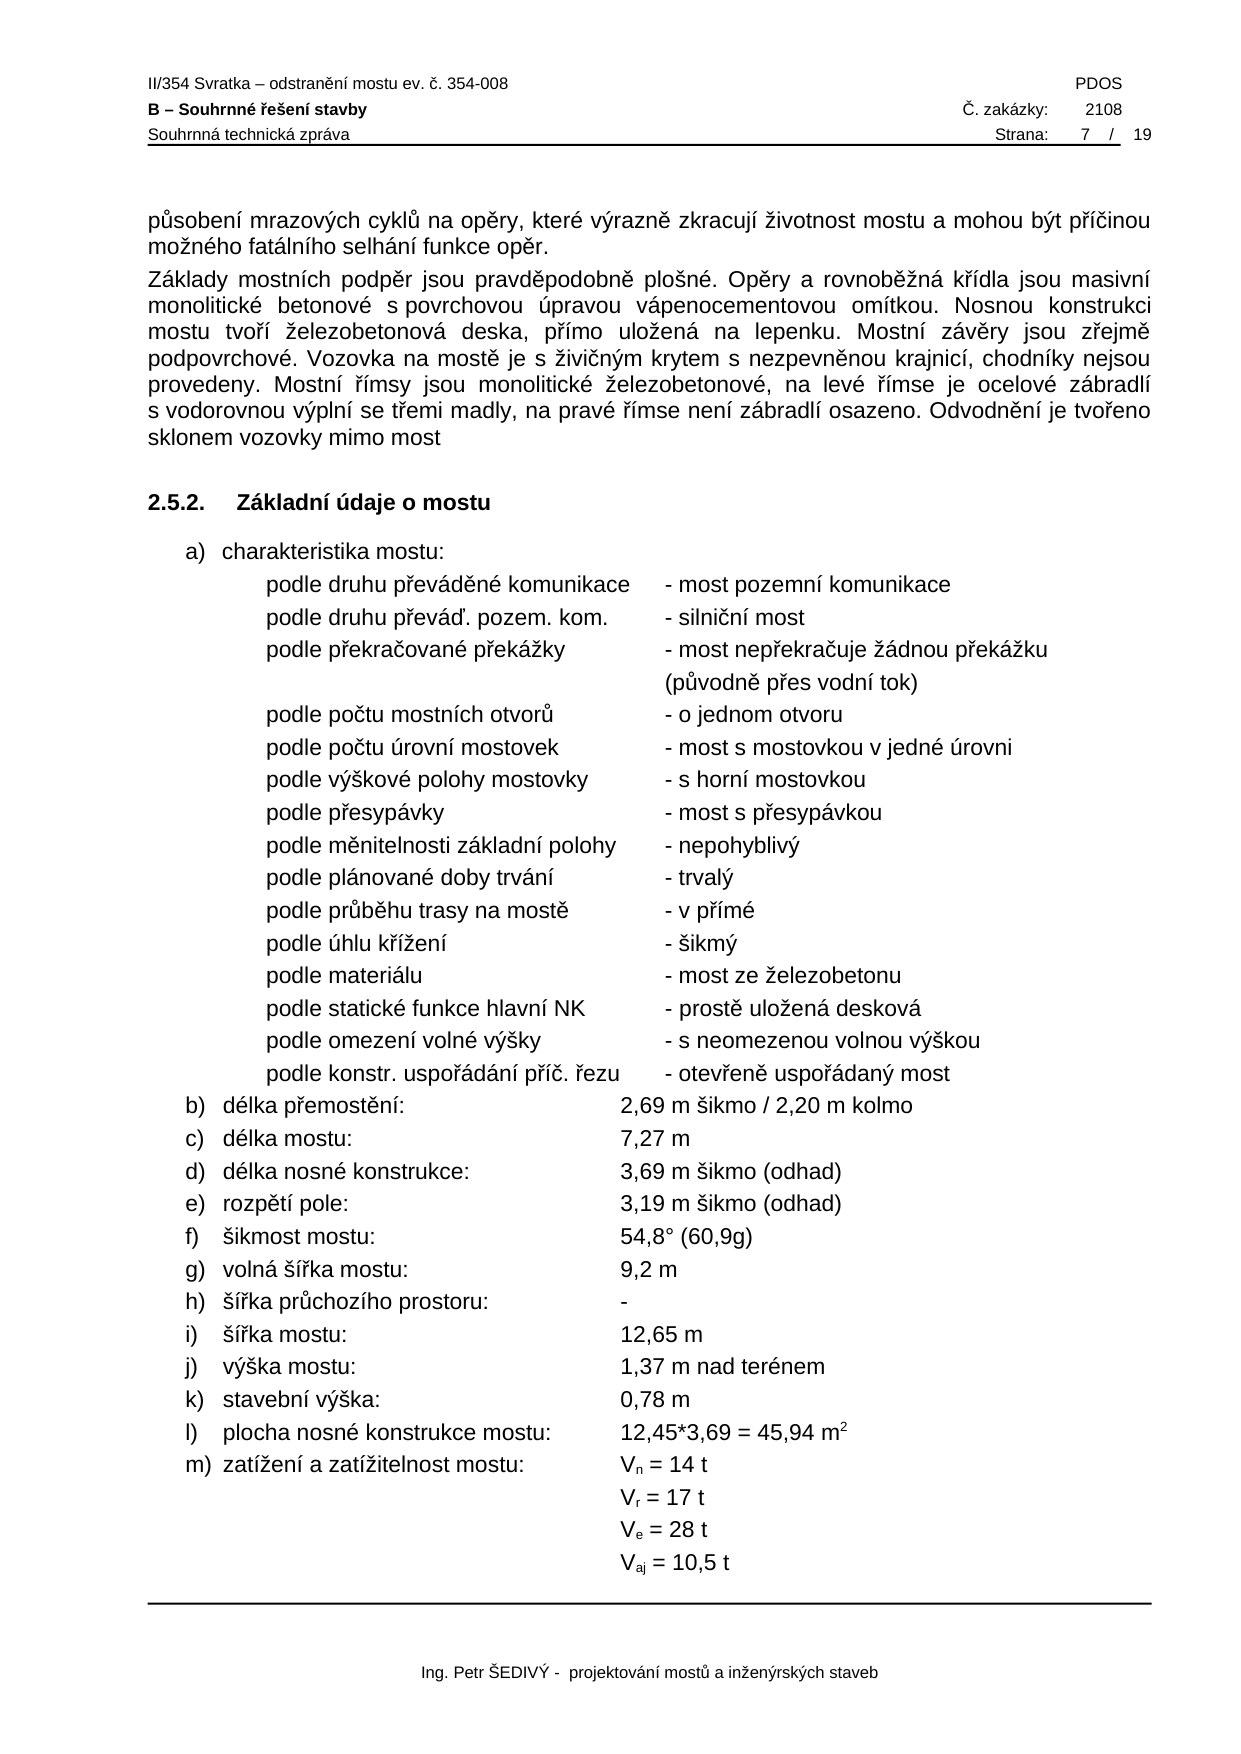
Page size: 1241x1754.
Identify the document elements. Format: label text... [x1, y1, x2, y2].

list šířka průchozího prostoru: - [185, 1288, 1152, 1314]
list výška mostu: 1,37 m nad terénem [185, 1353, 1152, 1380]
list podle průběhu trasy na mostě - v přímé [266, 897, 1152, 923]
list Vr = 17 t [223, 1484, 1152, 1510]
list podle přesypávky - most s přesypávkou [266, 799, 1152, 825]
list podle plánované doby trvání - trvalý [266, 864, 1152, 891]
list podle druhu převáděné komunikace - most pozemní komunikace [266, 571, 1152, 597]
list Vaj = 10,5 t [223, 1549, 1152, 1575]
list volná šířka mostu: 9,2 m [185, 1256, 1152, 1282]
list podle počtu úrovní mostovek - most s mostovkou v jedné úrovni [266, 734, 1152, 760]
text Základy mostních podpěr jsou pravděpodobně plošné. Opěry a rovnoběžná křídla jsou masivní monolitické betonové s povrchovou úpravou vápenocementovou omítkou. Nosnou konstrukci mostu tvoří železobetonová deska, přímo uložená na lepenku. Mostní závěry jsou zřejmě podpovrchové. Vozovka na mostě je s živičným krytem s nezpevněnou krajnicí, chodníky nejsou provedeny. Mostní římsy jsou monolitické železobetonové, na levé římse je ocelové zábradlí s vodorovnou výplní se třemi madly, na pravé římse není zábradlí osazeno. Odvodnění je tvořeno sklonem vozovky mimo most [148, 266, 1152, 450]
list délka nosné konstrukce: 3,69 m šikmo (odhad) [185, 1158, 1152, 1184]
list šikmost mostu: 54,8° (60,9g) [185, 1223, 1152, 1249]
list charakteristika mostu: [185, 538, 1152, 564]
list podle statické funkce hlavní NK - prostě uložená desková [266, 995, 1152, 1021]
list podle omezení volné výšky - s neomezenou volnou výškou [266, 1027, 1152, 1054]
list podle výškové polohy mostovky - s horní mostovkou [266, 766, 1152, 793]
list Ve = 28 t [223, 1516, 1152, 1543]
list podle překračované překážky - most nepřekračuje žádnou překážku [266, 636, 1152, 662]
list podle materiálu - most ze železobetonu [266, 962, 1152, 988]
list délka přemostění: 2,69 m šikmo / 2,20 m kolmo [185, 1092, 1152, 1119]
list stavební výška: 0,78 m [185, 1386, 1152, 1412]
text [148, 207, 1152, 259]
subtitle Základní údaje o mostu [148, 489, 1152, 515]
list rozpětí pole: 3,19 m šikmo (odhad) [185, 1190, 1152, 1217]
list podle počtu mostních otvorů - o jednom otvoru [266, 701, 1152, 728]
list šířka mostu: 12,65 m [185, 1321, 1152, 1347]
list zatížení a zatížitelnost mostu: Vn = 14 t [185, 1451, 1152, 1477]
list podle měnitelnosti základní polohy - nepohyblivý [266, 832, 1152, 858]
list plocha nosné konstrukce mostu: 12,45*3,69 = 45,94 m2 [185, 1418, 1152, 1445]
list podle úhlu křížení - šikmý [266, 929, 1152, 956]
list podle konstr. uspořádání příč. řezu - otevřeně uspořádaný most [266, 1060, 1152, 1086]
list délka mostu: 7,27 m [185, 1125, 1152, 1151]
list podle druhu převáď. pozem. kom. - silniční most [266, 603, 1152, 630]
list (původně přes vodní tok) [266, 669, 1152, 695]
